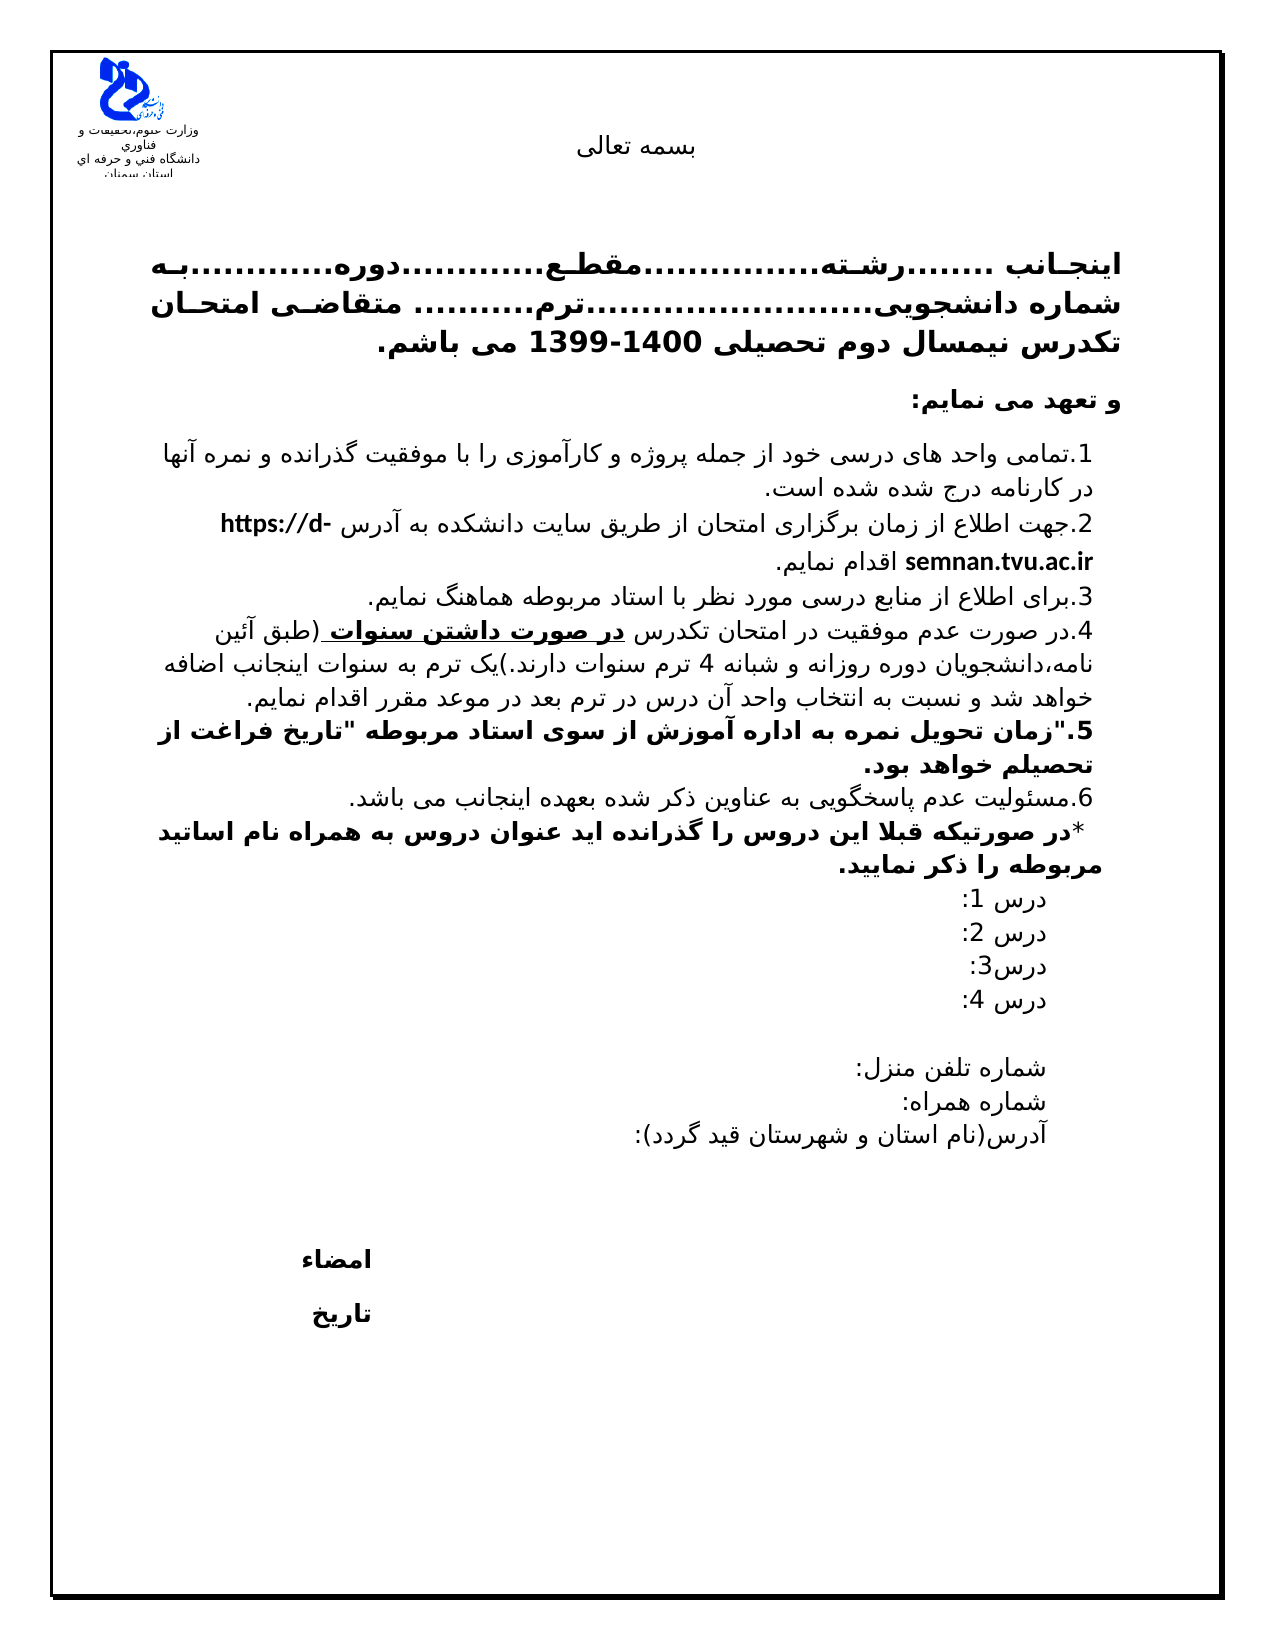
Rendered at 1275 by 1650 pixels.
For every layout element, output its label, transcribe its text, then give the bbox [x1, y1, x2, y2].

text و تعهد می نمایم: [150, 385, 1122, 414]
list 4.در صورت عدم موفقیت در امتحان تکدرس در صورت داشتن سنوات (طبق آئین نامه،دانشجویان دوره روزانه و شبانه 4 ترم سنوات دارند.)یک ترم به سنوات اینجانب اضافه خواهد شد و نسبت به انتخاب واحد آن درس در ترم بعد در موعد مقرر اقدام نمایم. [150, 616, 1094, 712]
text بسمه تعالی [150, 131, 1122, 160]
list درس 2: [150, 918, 1047, 947]
list 1.تمامی واحد های درسی خود از جمله پروژه و کارآموزی را با موفقیت گذرانده و نمره آنها در کارنامه درج شده شده است. [150, 439, 1094, 502]
list 3.برای اطلاع از منابع درسی مورد نظر با استاد مربوطه هماهنگ نمایم. [150, 582, 1094, 612]
text امضاء [150, 1245, 1122, 1274]
list 6.مسئولیت عدم پاسخگویی به عناوین ذکر شده بعهده اینجانب می باشد. [150, 784, 1094, 813]
list *در صورتیکه قبلا این دروس را گذرانده اید عنوان دروس به همراه نام اساتید مربوطه را ذکر نمایید. [150, 817, 1103, 880]
picture [94, 53, 168, 130]
list درس 1: [150, 884, 1047, 913]
list درس 4: [150, 985, 1047, 1014]
list شماره همراه: [150, 1087, 1047, 1116]
text تاریخ [150, 1299, 1122, 1328]
text اینجانب ........رشته................مقطع.............دوره.............به شماره دانشجویی..........................ترم........... متقاضی امتحان تکدرس نیمسال دوم تحصیلی 1400-1399 می باشم. [150, 247, 1122, 359]
list 5."زمان تحویل نمره به اداره آموزش از سوی استاد مربوطه "تاریخ فراغت از تحصیلم خواهد بود. [150, 717, 1094, 779]
list 2.جهت اطلاع از زمان برگزاری امتحان از طریق سایت دانشکده به آدرس https://d-semnan.tvu.ac.ir اقدام نمایم. [150, 507, 1094, 577]
list شماره تلفن منزل: [150, 1053, 1047, 1083]
list درس3: [150, 951, 1047, 981]
list آدرس(نام استان و شهرستان قید گردد): [150, 1121, 1047, 1150]
